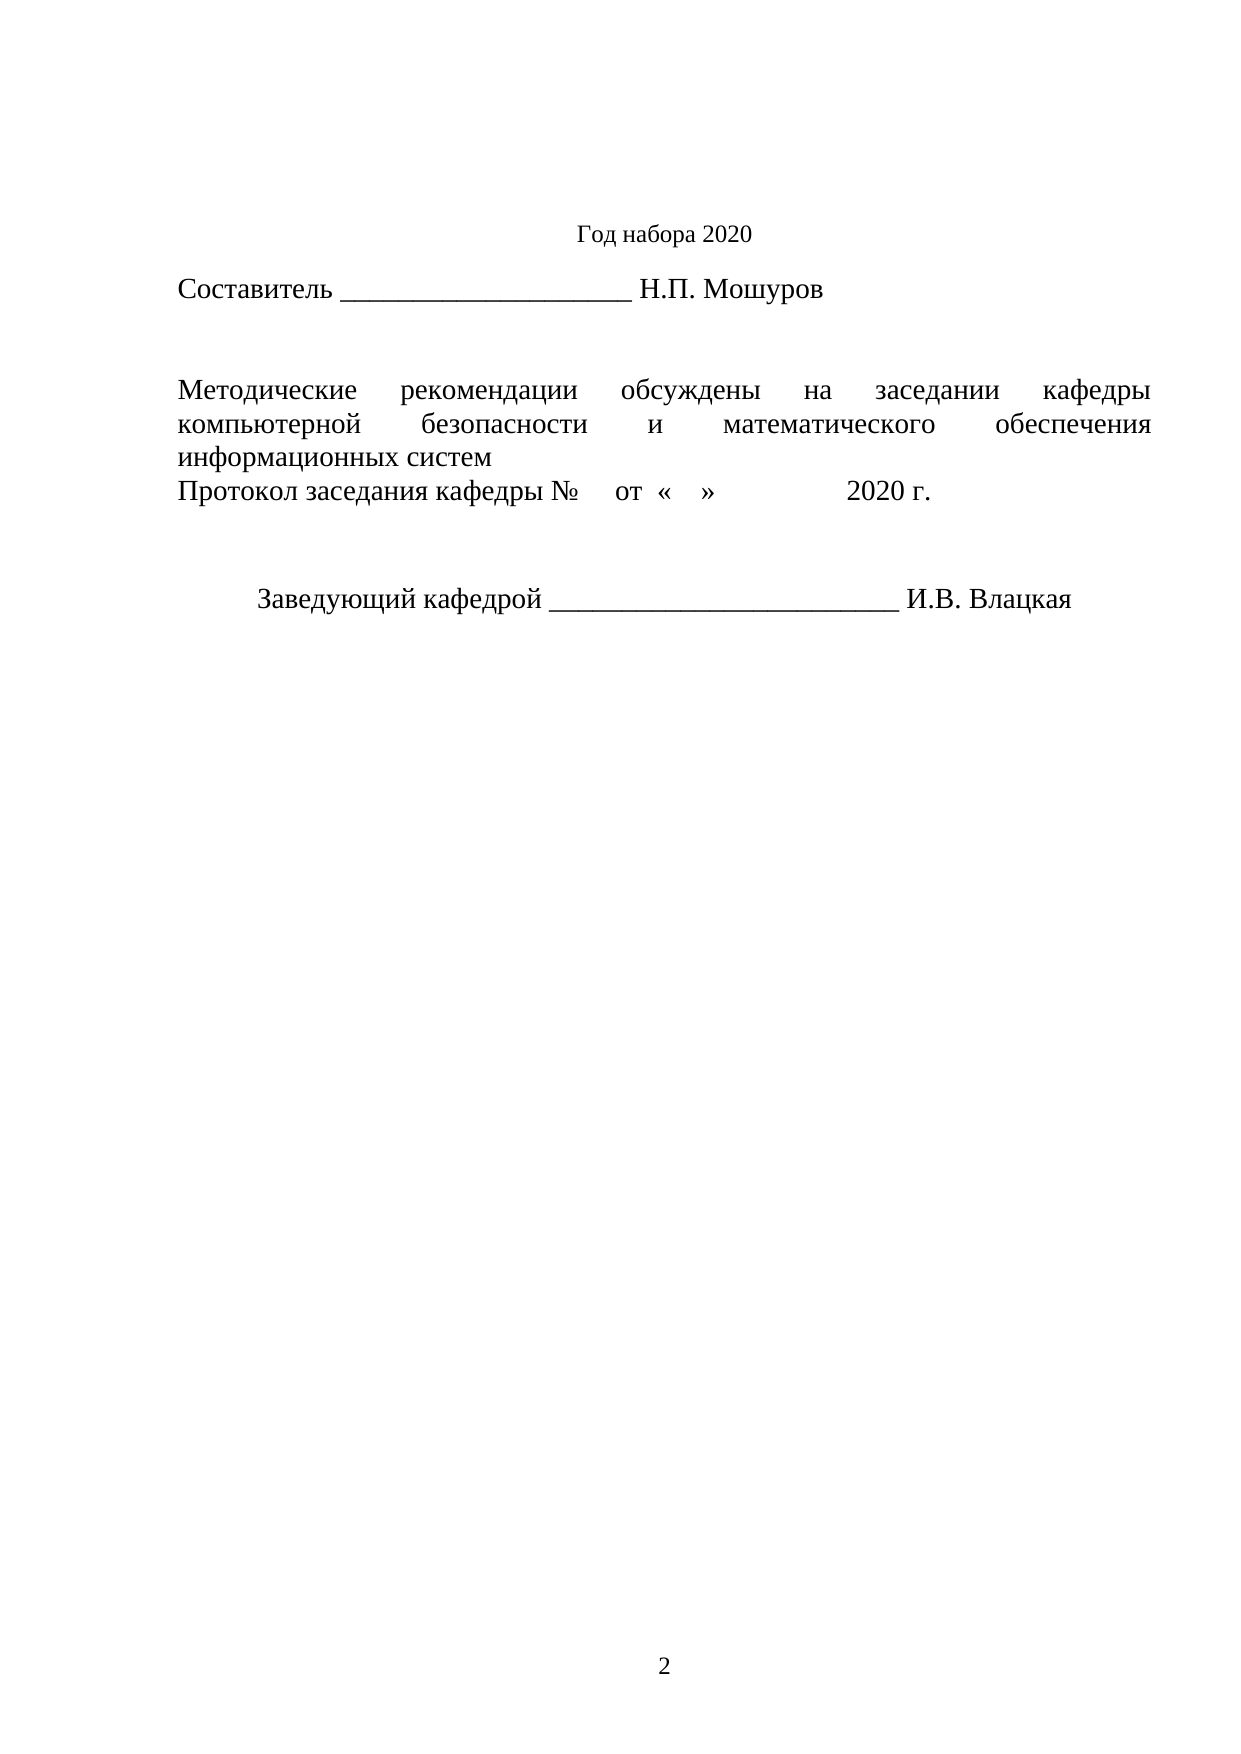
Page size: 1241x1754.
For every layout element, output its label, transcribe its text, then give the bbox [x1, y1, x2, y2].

text Методические рекомендации обсуждены на заседании кафедры компьютерной безопасности и математического обеспечения информационных систем [177, 372, 1152, 473]
text Составитель ____________________ Н.П. Мошуров [177, 272, 1152, 305]
text Заведующий кафедрой ________________________ И.В. Влацкая [177, 581, 1152, 614]
text Год набора 2020 [177, 219, 1152, 247]
text Протокол заседания кафедры № от « » 2020 г. [177, 473, 1152, 506]
